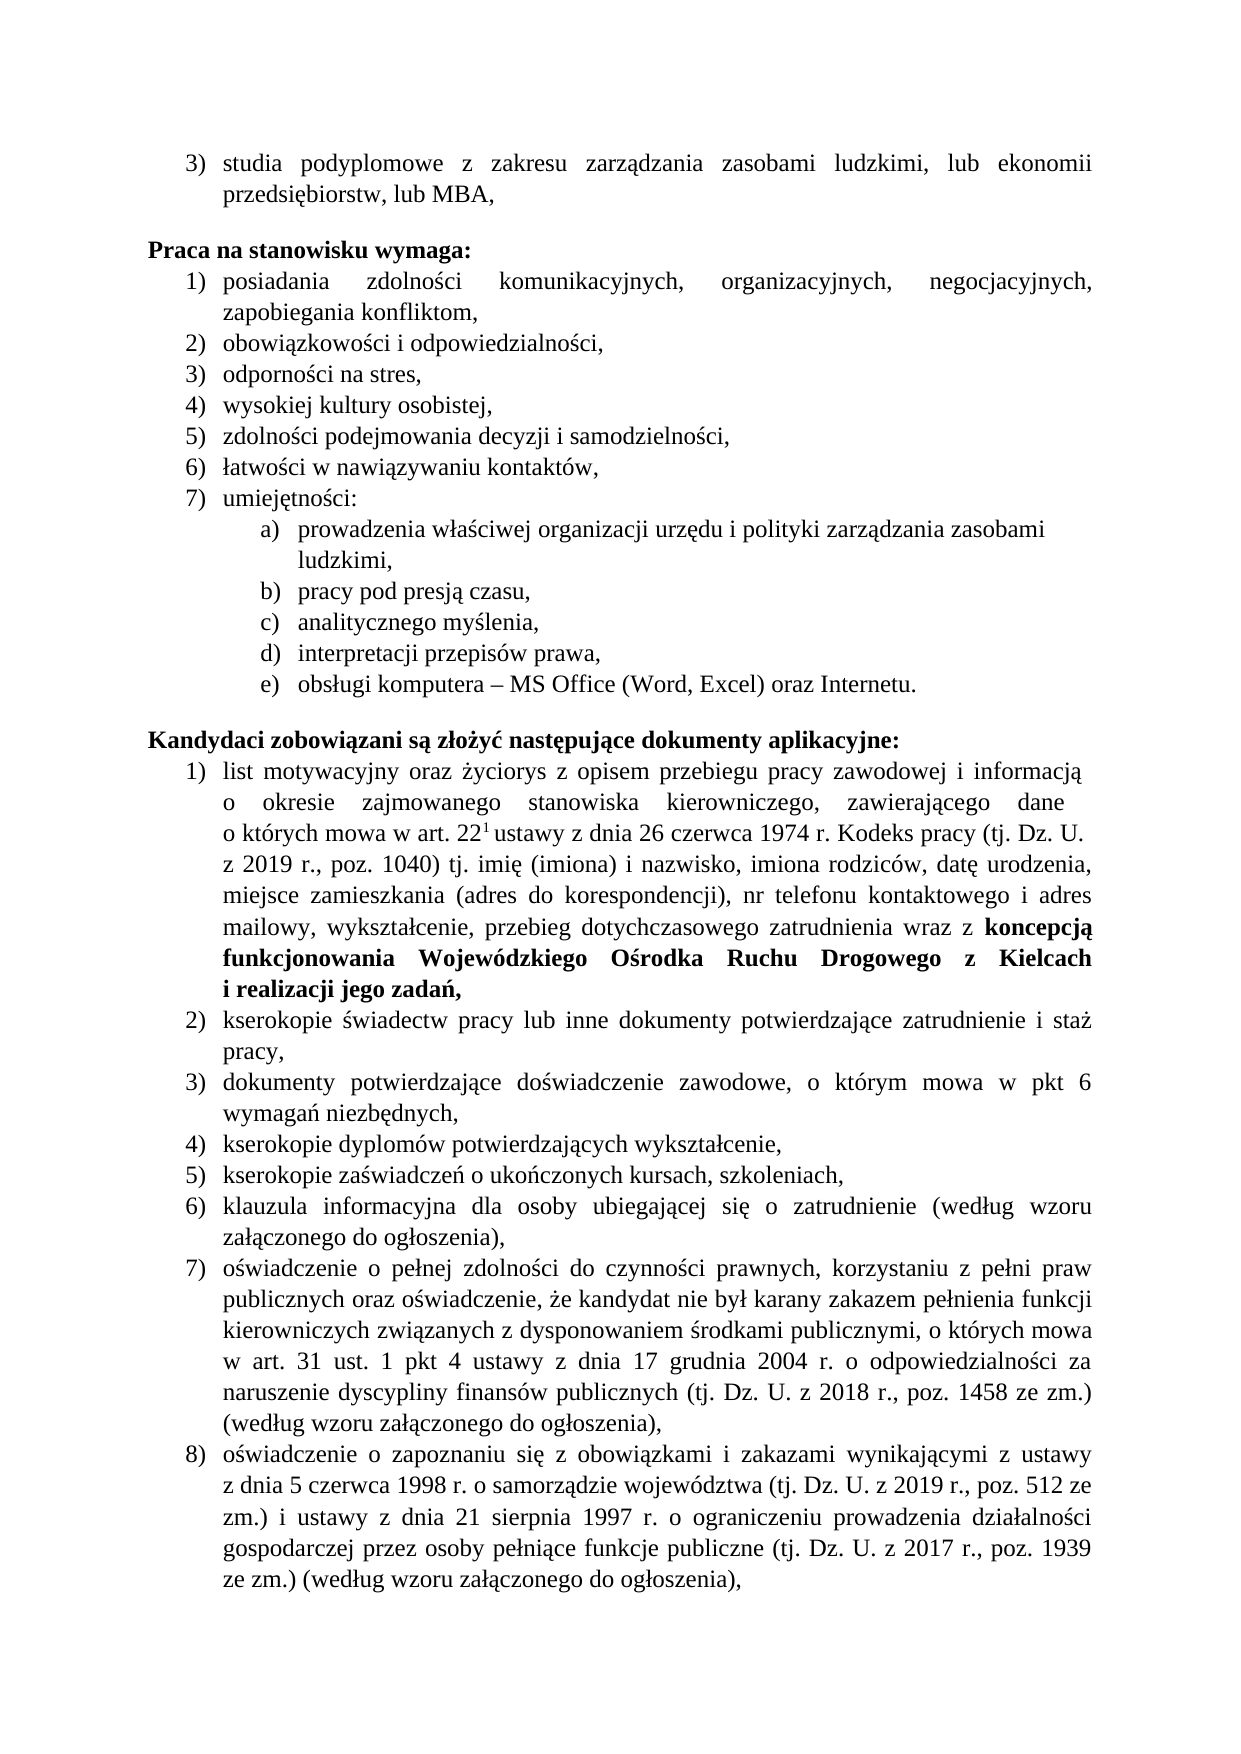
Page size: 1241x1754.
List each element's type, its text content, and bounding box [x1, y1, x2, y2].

list pracy pod presją czasu, [260, 576, 1093, 605]
list łatwości w nawiązywaniu kontaktów, [185, 452, 1093, 481]
list kserokopie dyplomów potwierdzających wykształcenie, [185, 1129, 1093, 1158]
list analitycznego myślenia, [260, 607, 1093, 636]
list posiadania zdolności komunikacyjnych, organizacyjnych, negocjacyjnych, zapobiegania konfliktom, [185, 266, 1093, 326]
text Kandydaci zobowiązani są złożyć następujące dokumenty aplikacyjne: [148, 725, 1093, 754]
list obowiązkowości i odpowiedzialności, [185, 328, 1093, 357]
list wysokiej kultury osobistej, [185, 390, 1093, 419]
list kserokopie zaświadczeń o ukończonych kursach, szkoleniach, [185, 1160, 1093, 1189]
text Praca na stanowisku wymaga: [148, 235, 1093, 263]
list umiejętności: [185, 483, 1093, 512]
list zdolności podejmowania decyzji i samodzielności, [185, 421, 1093, 450]
list studia podyplomowe z zakresu zarządzania zasobami ludzkimi, lub ekonomii przedsiębiorstw, lub MBA, [185, 148, 1093, 207]
list kserokopie świadectw pracy lub inne dokumenty potwierdzające zatrudnienie i staż pracy, [185, 1005, 1093, 1064]
list dokumenty potwierdzające doświadczenie zawodowe, o którym mowa w pkt 6 wymagań niezbędnych, [185, 1067, 1093, 1127]
list interpretacji przepisów prawa, [260, 638, 1093, 667]
list klauzula informacyjna dla osoby ubiegającej się o zatrudnienie (według wzoru załączonego do ogłoszenia), [185, 1191, 1093, 1251]
list oświadczenie o zapoznaniu się z obowiązkami i zakazami wynikającymi z ustawy z dnia 5 czerwca 1998 r. o samorządzie województwa (tj. Dz. U. z 2019 r., poz. 512 ze zm.) i ustawy z dnia 21 sierpnia 1997 r. o ograniczeniu prowadzenia działalności gospodarczej przez osoby pełniące funkcje publiczne (tj. Dz. U. z 2017 r., poz. 1939 ze zm.) (według wzoru załączonego do ogłoszenia), [185, 1439, 1093, 1592]
list oświadczenie o pełnej zdolności do czynności prawnych, korzystaniu z pełni praw publicznych oraz oświadczenie, że kandydat nie był karany zakazem pełnienia funkcji kierowniczych związanych z dysponowaniem środkami publicznymi, o których mowa w art. 31 ust. 1 pkt 4 ustawy z dnia 17 grudnia 2004 r. o odpowiedzialności za naruszenie dyscypliny finansów publicznych (tj. Dz. U. z 2018 r., poz. 1458 ze zm.) (według wzoru załączonego do ogłoszenia), [185, 1253, 1093, 1437]
list prowadzenia właściwej organizacji urzędu i polityki zarządzania zasobami ludzkimi, [260, 514, 1093, 574]
list odporności na stres, [185, 359, 1093, 388]
list obsługi komputera – MS Office (Word, Excel) oraz Internetu. [260, 669, 1093, 698]
list list motywacyjny oraz życiorys z opisem przebiegu pracy zawodowej i informacją o okresie zajmowanego stanowiska kierowniczego, zawierającego dane o których mowa w art. 221 ustawy z dnia 26 czerwca 1974 r. Kodeks pracy (tj. Dz. U. z 2019 r., poz. 1040) tj. imię (imiona) i nazwisko, imiona rodziców, datę urodzenia, miejsce zamieszkania (adres do korespondencji), nr telefonu kontaktowego i adres mailowy, wykształcenie, przebieg dotychczasowego zatrudnienia wraz z koncepcją funkcjonowania Wojewódzkiego Ośrodka Ruchu Drogowego z Kielcach i realizacji jego zadań, [185, 756, 1093, 1002]
